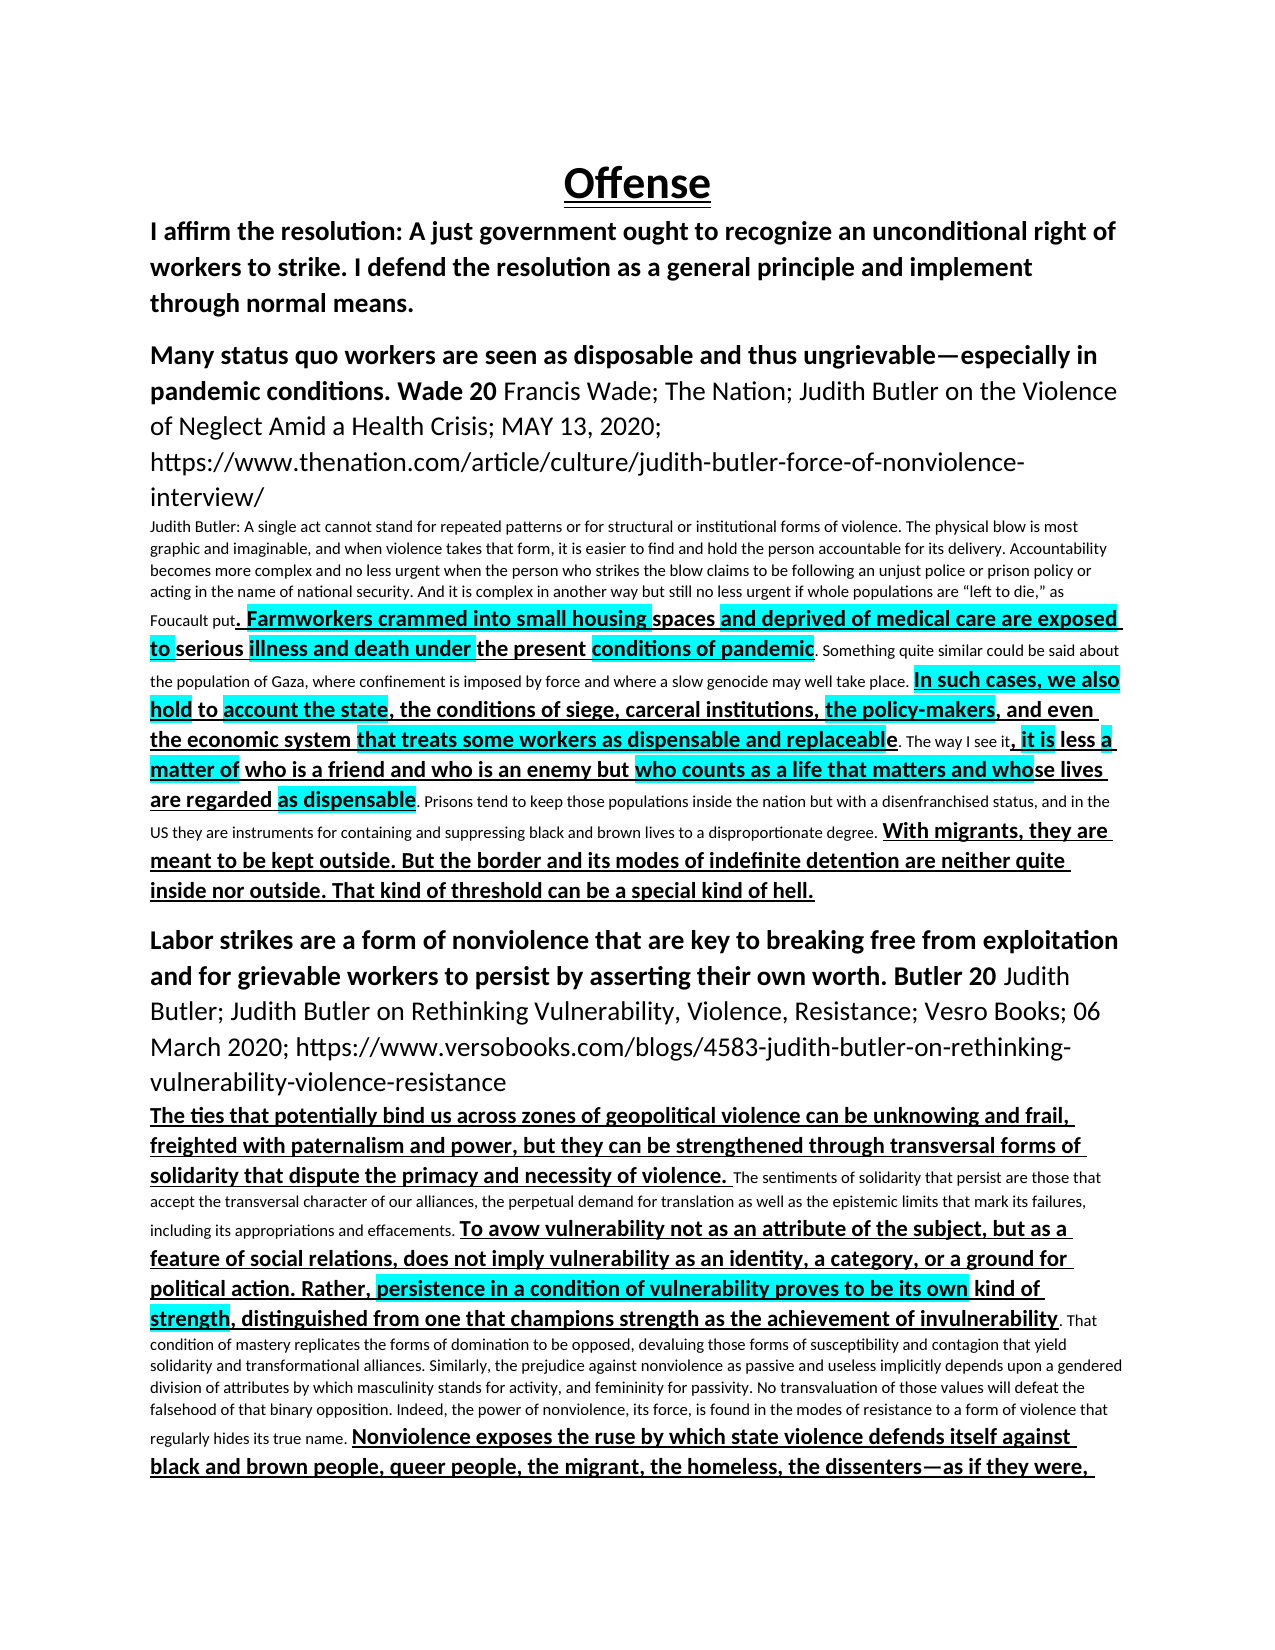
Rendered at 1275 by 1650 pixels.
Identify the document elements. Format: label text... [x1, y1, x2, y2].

text Judith Butler: A single act cannot stand for repeated patterns or for structural or institutional forms of violence. The physical blow is most graphic and imaginable, and when violence takes that form, it is easier to find and hold the person accountable for its delivery. Accountability becomes more complex and no less urgent when the person who strikes the blow claims to be following an unjust police or prison policy or acting in the name of national security. And it is complex in another way but still no less urgent if whole populations are “left to die,” as Foucault put. Farmworkers crammed into small housing spaces and deprived of medical care are exposed to serious illness and death under the present conditions of pandemic. Something quite similar could be said about the population of Gaza, where confinement is imposed by force and where a slow genocide may well take place. In such cases, we also hold to account the state, the conditions of siege, carceral institutions, the policy-makers, and even the economic system that treats some workers as dispensable and replaceable. The way I see it, it is less a matter of who is a friend and who is an enemy but who counts as a life that matters and whose lives are regarded as dispensable. Prisons tend to keep those populations inside the nation but with a disenfranchised status, and in the US they are instruments for containing and suppressing black and brown lives to a disproportionate degree. With migrants, they are meant to be kept outside. But the border and its modes of indefinite detention are neither quite inside nor outside. That kind of threshold can be a special kind of hell. [150, 516, 1125, 904]
subtitle Labor strikes are a form of nonviolence that are key to breaking free from exploitation and for grievable workers to persist by asserting their own worth. Butler 20 Judith Butler; Judith Butler on Rethinking Vulnerability, Violence, Resistance; Vesro Books; 06 March 2020; https://www.versobooks.com/blogs/4583-judith-butler-on-rethinking-vulnerability-violence-resistance [150, 923, 1125, 1098]
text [150, 1101, 1125, 1480]
subtitle Many status quo workers are seen as disposable and thus ungrievable—especially in pandemic conditions. Wade 20 Francis Wade; The Nation; Judith Butler on the Violence of Neglect Amid a Health Crisis; MAY 13, 2020; https://www.thenation.com/article/culture/judith-butler-force-of-nonviolence-interview/ [150, 338, 1125, 513]
text I affirm the resolution: A just government ought to recognize an unconditional right of workers to strike. I defend the resolution as a general principle and implement through normal means. [150, 214, 1125, 319]
subtitle Offense [150, 154, 1125, 210]
